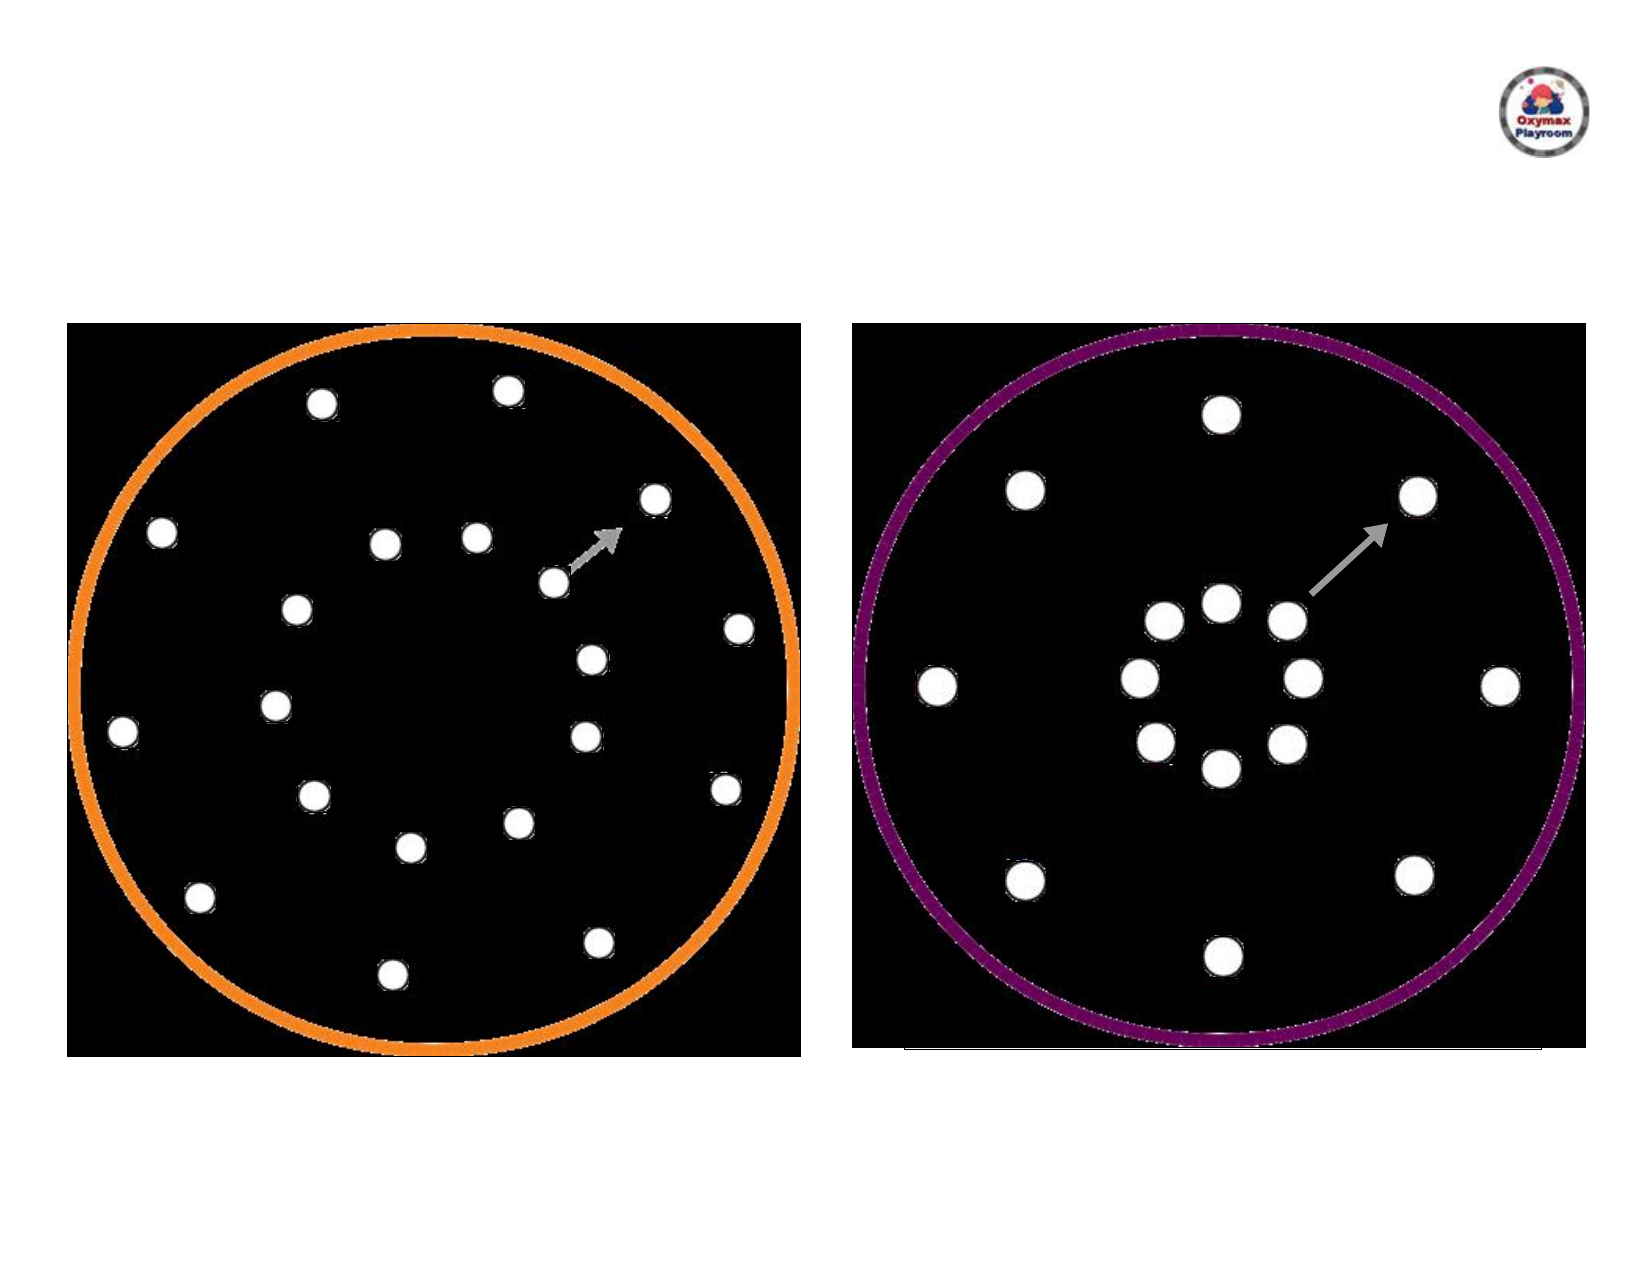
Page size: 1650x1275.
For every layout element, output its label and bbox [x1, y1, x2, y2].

picture [68, 324, 800, 1056]
picture [1498, 66, 1590, 158]
picture [853, 324, 1585, 1047]
